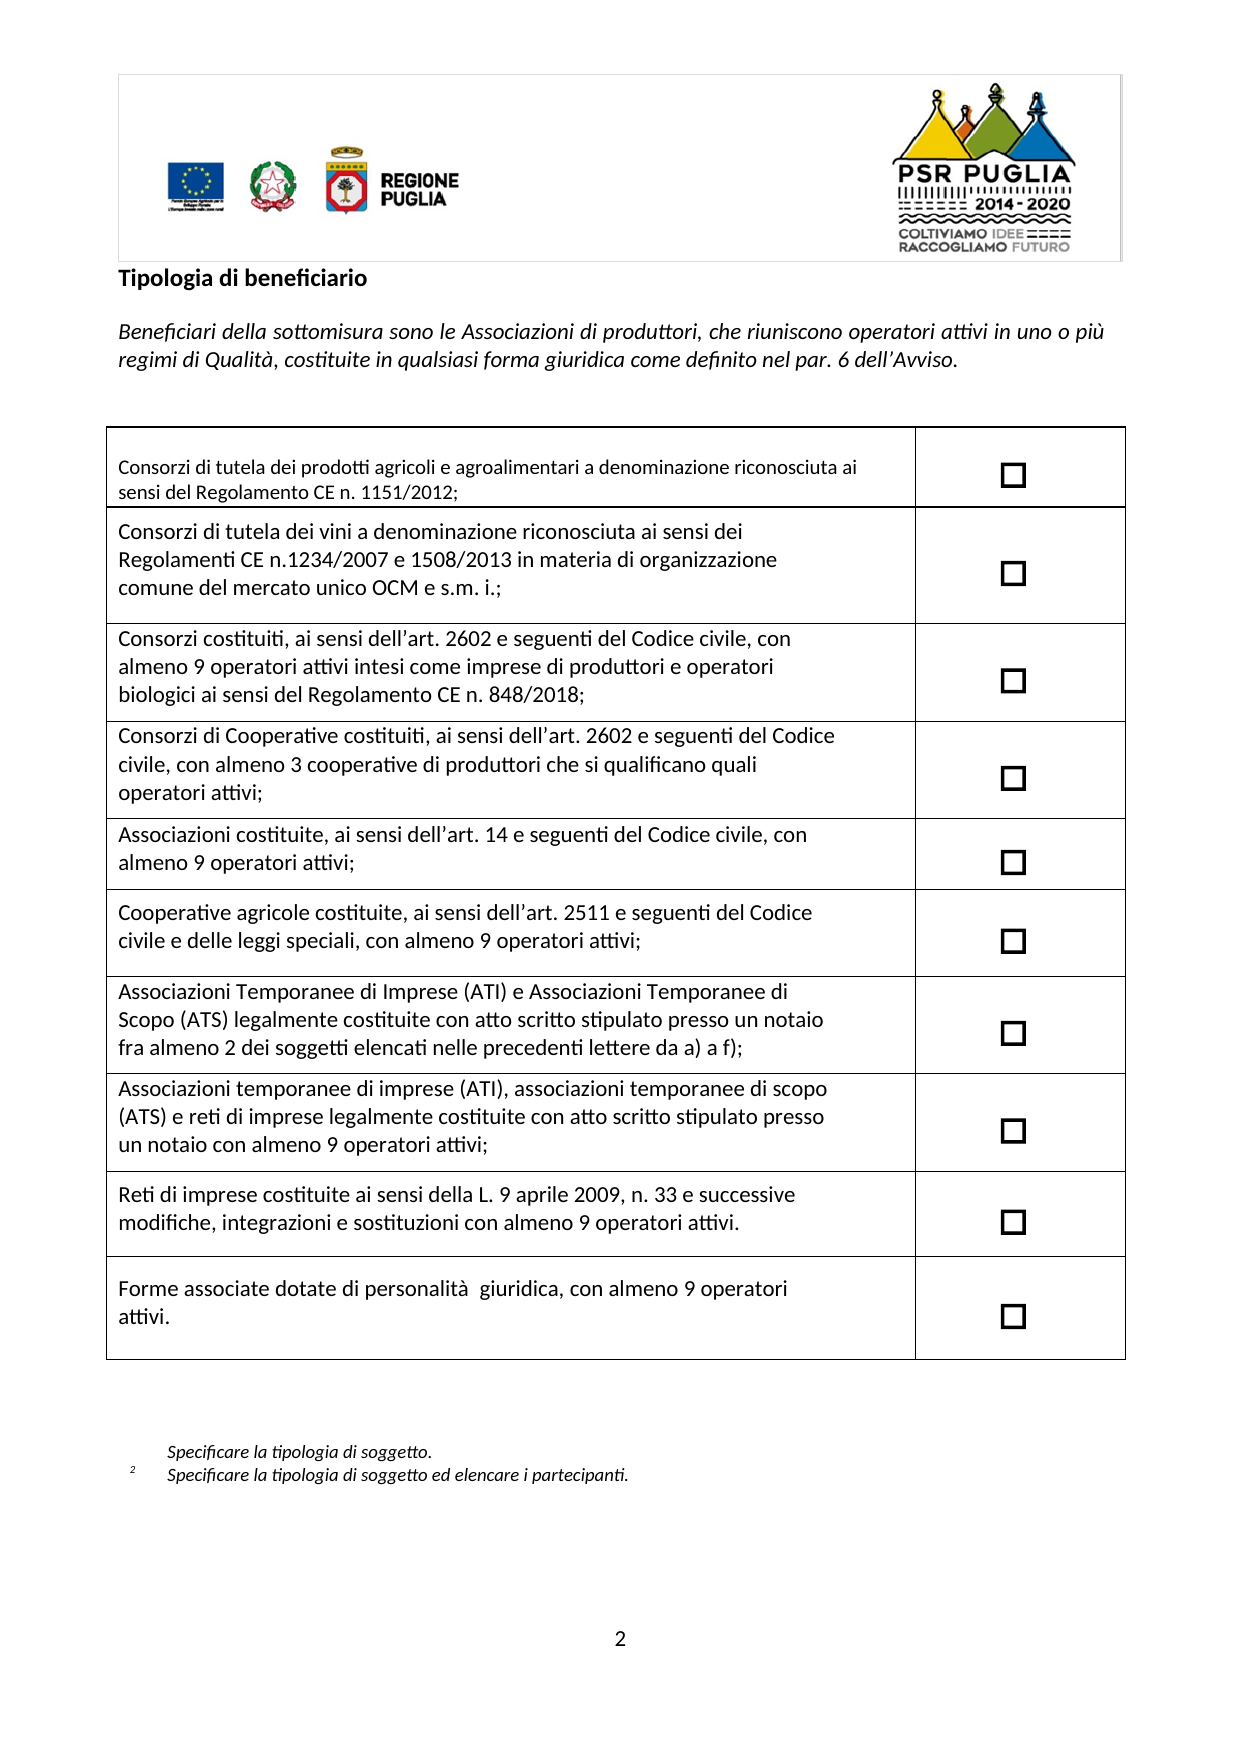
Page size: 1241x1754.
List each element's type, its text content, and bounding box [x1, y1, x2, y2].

table_cell Consorzi costituiti, ai sensi dell’art. 2602 e seguenti del Codice civile, con almeno 9 operatori attivi intesi come imprese di produttori e operatori biologici ai sensi del Regolamento CE n. 848/2018; [107, 624, 915, 721]
picture [119, 75, 1122, 261]
table_cell Consorzi di tutela dei vini a denominazione riconosciuta ai sensi dei Regolamenti CE n.1234/2007 e 1508/2013 in materia di organizzazione comune del mercato unico OCM e s.m. i.; [107, 508, 915, 623]
text Tipologia di beneficiario [118, 262, 1122, 292]
table_cell [916, 1074, 1125, 1171]
table_cell Associazioni temporanee di imprese (ATI), associazioni temporanee di scopo (ATS) e reti di imprese legalmente costituite con atto scritto stipulato presso un notaio con almeno 9 operatori attivi; [107, 1074, 915, 1171]
table_cell [916, 722, 1125, 818]
table_header Specificare la tipologia di soggetto. 2 Specificare la tipologia di soggetto ed elencare i partecipanti. [118, 1414, 1122, 1601]
table_cell Cooperative agricole costituite, ai sensi dell’art. 2511 e seguenti del Codice civile e delle leggi speciali, con almeno 9 operatori attivi; [107, 890, 915, 976]
table_cell [916, 890, 1125, 976]
table_cell [916, 819, 1125, 889]
table_header Consorzi di tutela dei prodotti agricoli e agroalimentari a denominazione riconosciuta ai sensi del Regolamento CE n. 1151/2012; [107, 428, 915, 506]
table_cell [916, 1172, 1125, 1256]
table_cell [916, 977, 1125, 1073]
table_cell [916, 624, 1125, 721]
table_cell Forme associate dotate di personalità giuridica, con almeno 9 operatori attivi. [107, 1257, 915, 1359]
table_cell [916, 508, 1125, 623]
table_cell Consorzi di Cooperative costituiti, ai sensi dell’art. 2602 e seguenti del Codice civile, con almeno 3 cooperative di produttori che si qualificano quali operatori attivi; [107, 722, 915, 818]
table_header [916, 428, 1125, 506]
table_cell Reti di imprese costituite ai sensi della L. 9 aprile 2009, n. 33 e successive modifiche, integrazioni e sostituzioni con almeno 9 operatori attivi. [107, 1172, 915, 1256]
text Beneficiari della sottomisura sono le Associazioni di produttori, che riuniscono operatori attivi in uno o più regimi di Qualità, costituite in qualsiasi forma giuridica come definito nel par. 6 dell’Avviso. [118, 317, 1107, 373]
table_cell Associazioni Temporanee di Imprese (ATI) e Associazioni Temporanee di Scopo (ATS) legalmente costituite con atto scritto stipulato presso un notaio fra almeno 2 dei soggetti elencati nelle precedenti lettere da a) a f); [107, 977, 915, 1073]
table_cell Associazioni costituite, ai sensi dell’art. 14 e seguenti del Codice civile, con almeno 9 operatori attivi; [107, 819, 915, 889]
table_cell [916, 1257, 1125, 1359]
